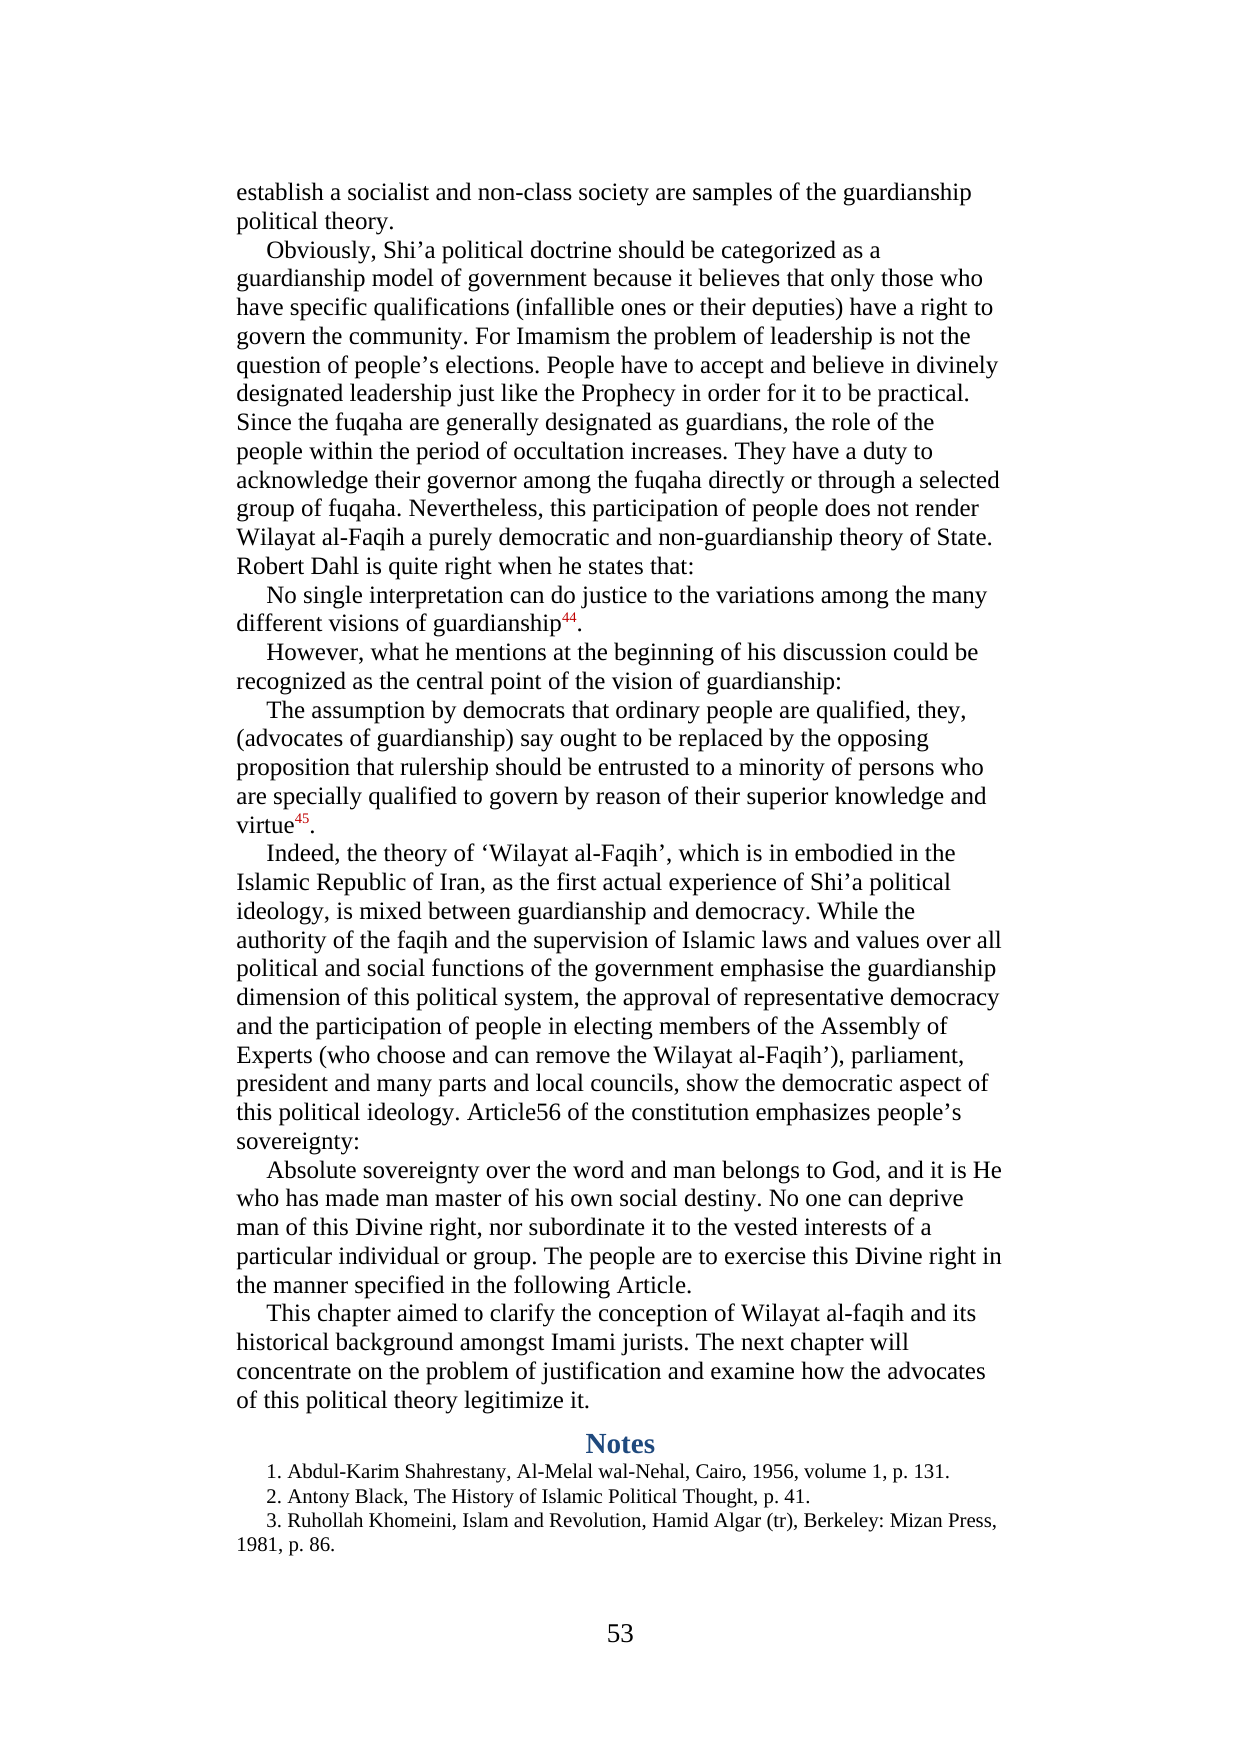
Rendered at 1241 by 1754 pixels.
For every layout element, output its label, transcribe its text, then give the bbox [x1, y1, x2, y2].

text The assumption by democrats that ordinary people are qualified, they, (advocates of guardianship) say ought to be replaced by the opposing proposition that rulership should be entrusted to a minority of persons who are specially qualified to govern by reason of their superior knowledge and virtue45. [236, 695, 1004, 838]
text 2. Antony Black, The History of Islamic Political Thought, p. 41. [236, 1483, 1004, 1508]
text Absolute sovereignty over the word and man belongs to God, and it is He who has made man master of his own social destiny. No one can deprive man of this Divine right, nor subordinate it to the vested interests of a particular individual or group. The people are to exercise this Divine right in the manner specified in the following Article. [236, 1155, 1004, 1298]
subtitle Notes [236, 1426, 1004, 1459]
text This chapter aimed to clarify the conception of Wilayat al-faqih and its historical background amongst Imami jurists. The next chapter will concentrate on the problem of justification and examine how the advocates of this political theory legitimize it. [236, 1298, 1004, 1413]
text Indeed, the theory of ‘Wilayat al-Faqih’, which is in embodied in the Islamic Republic of Iran, as the first actual experience of Shi’a political ideology, is mixed between guardianship and democracy. While the authority of the faqih and the supervision of Islamic laws and values over all political and social functions of the government emphasise the guardianship dimension of this political system, the approval of representative democracy and the participation of people in electing members of the Assembly of Experts (who choose and can remove the Wilayat al-Faqih’), parliament, president and many parts and local councils, show the democratic aspect of this political ideology. Article56 of the constitution emphasizes people’s sovereignty: [236, 838, 1004, 1155]
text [236, 177, 1004, 235]
text 3. Ruhollah Khomeini, Islam and Revolution, Hamid Algar (tr), Berkeley: Mizan Press, 1981, p. 86. [236, 1508, 1004, 1556]
text However, what he mentions at the beginning of his discussion could be recognized as the central point of the vision of guardianship: [236, 637, 1004, 695]
text No single interpretation can do justice to the variations among the many different visions of guardianship44. [236, 580, 1004, 637]
text 1. Abdul-Karim Shahrestany, Al-Melal wal-Nehal, Cairo, 1956, volume 1, p. 131. [236, 1459, 1004, 1483]
text Obviously, Shi’a political doctrine should be categorized as a guardianship model of government because it believes that only those who have specific qualifications (infallible ones or their deputies) have a right to govern the community. For Imamism the problem of leadership is not the question of people’s elections. People have to accept and believe in divinely designated leadership just like the Prophecy in order for it to be practical. Since the fuqaha are generally designated as guardians, the role of the people within the period of occultation increases. They have a duty to acknowledge their governor among the fuqaha directly or through a selected group of fuqaha. Nevertheless, this participation of people does not render Wilayat al-Faqih a purely democratic and non-guardianship theory of State. Robert Dahl is quite right when he states that: [236, 235, 1004, 580]
